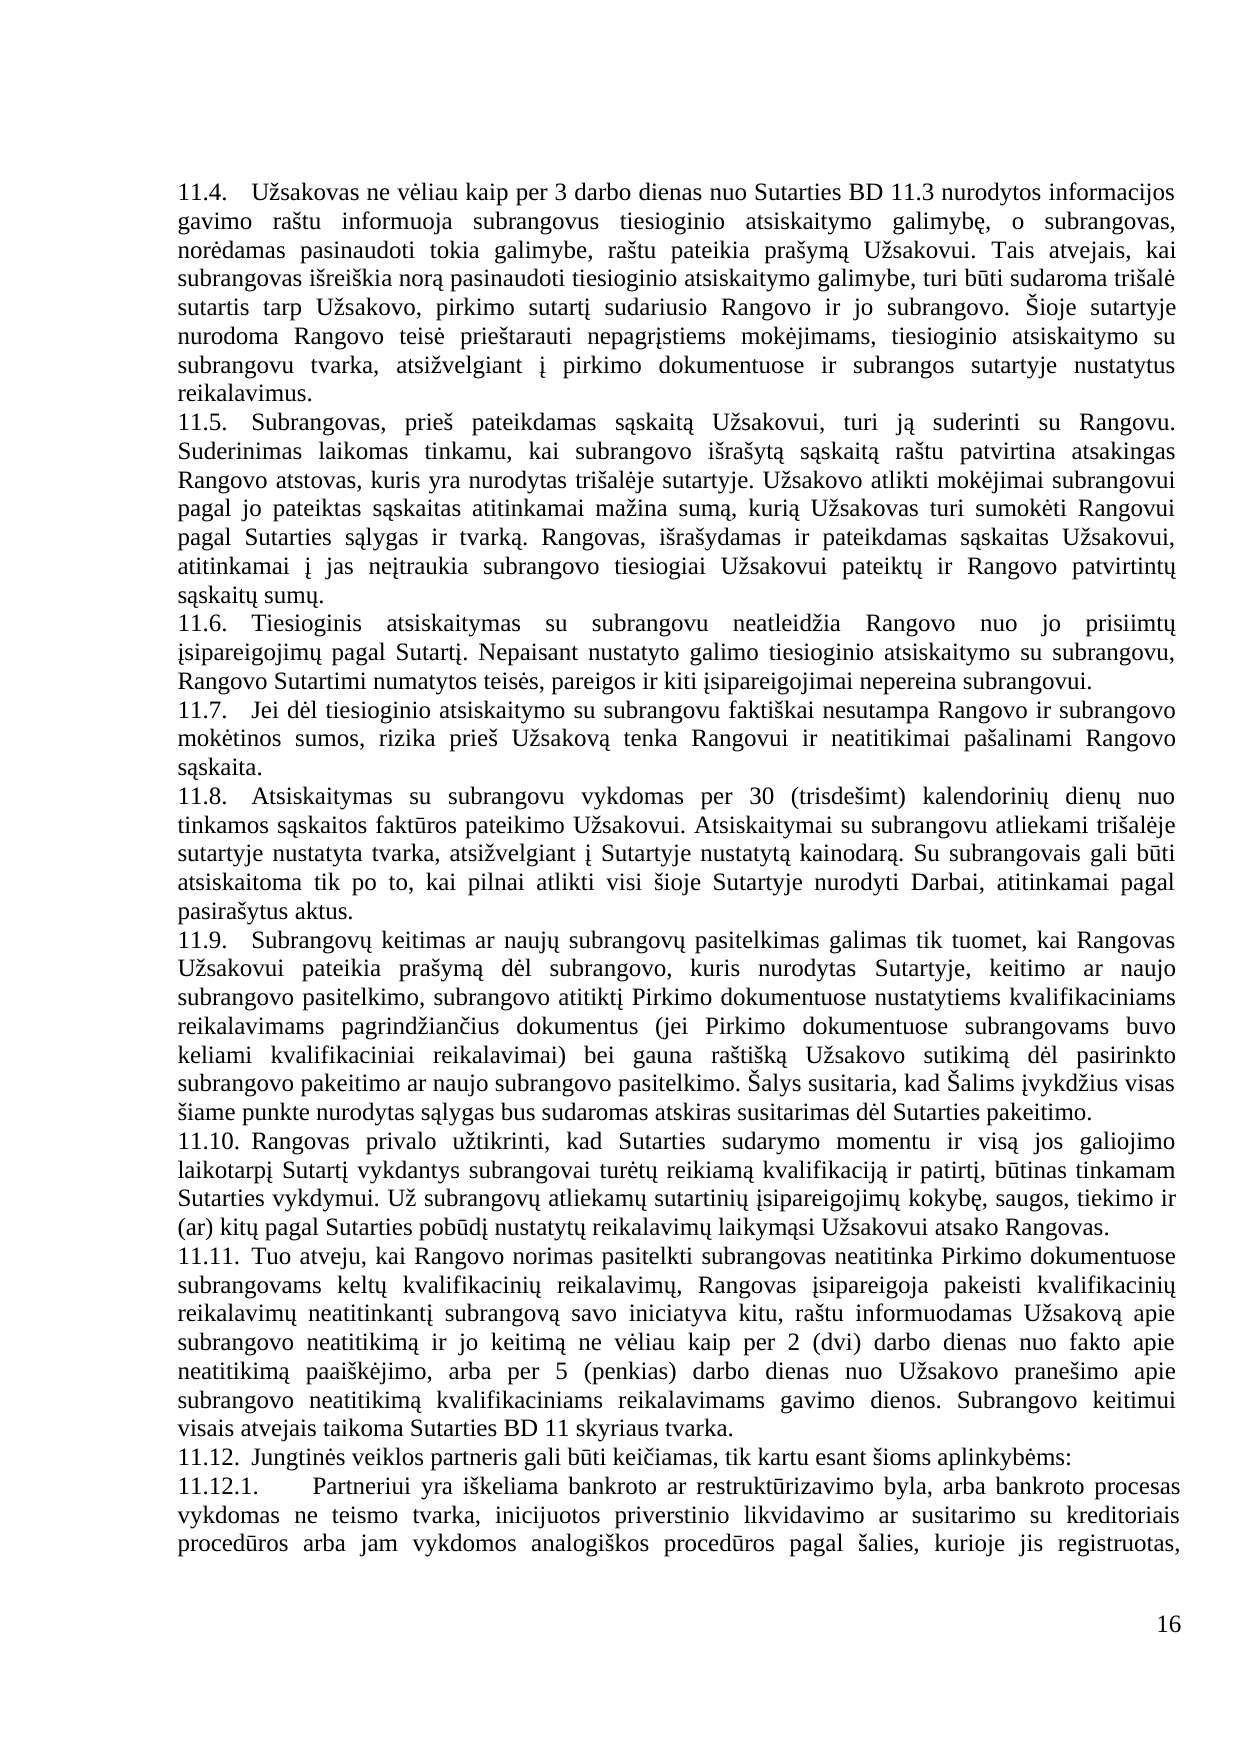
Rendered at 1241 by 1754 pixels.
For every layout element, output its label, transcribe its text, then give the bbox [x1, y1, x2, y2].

list Subrangovas, prieš pateikdamas sąskaitą Užsakovui, turi ją suderinti su Rangovu. Suderinimas laikomas tinkamu, kai subrangovo išrašytą sąskaitą raštu patvirtina atsakingas Rangovo atstovas, kuris yra nurodytas trišalėje sutartyje. Užsakovo atlikti mokėjimai subrangovui pagal jo pateiktas sąskaitas atitinkamai mažina sumą, kurią Užsakovas turi sumokėti Rangovui pagal Sutarties sąlygas ir tvarką. Rangovas, išrašydamas ir pateikdamas sąskaitas Užsakovui, atitinkamai į jas neįtraukia subrangovo tiesiogiai Užsakovui pateiktų ir Rangovo patvirtintų sąskaitų sumų. [177, 407, 1176, 608]
list Atsiskaitymas su subrangovu vykdomas per 30 (trisdešimt) kalendorinių dienų nuo tinkamos sąskaitos faktūros pateikimo Užsakovui. Atsiskaitymai su subrangovu atliekami trišalėje sutartyje nustatyta tvarka, atsižvelgiant į Sutartyje nustatytą kainodarą. Su subrangovais gali būti atsiskaitoma tik po to, kai pilnai atlikti visi šioje Sutartyje nurodyti Darbai, atitinkamai pagal pasirašytus aktus. [177, 781, 1176, 925]
list Tiesioginis atsiskaitymas su subrangovu neatleidžia Rangovo nuo jo prisiimtų įsipareigojimų pagal Sutartį. Nepaisant nustatyto galimo tiesioginio atsiskaitymo su subrangovu, Rangovo Sutartimi numatytos teisės, pareigos ir kiti įsipareigojimai nepereina subrangovui. [177, 608, 1176, 695]
list Jei dėl tiesioginio atsiskaitymo su subrangovu faktiškai nesutampa Rangovo ir subrangovo mokėtinos sumos, rizika prieš Užsakovą tenka Rangovui ir neatitikimai pašalinami Rangovo sąskaita. [177, 695, 1176, 781]
list Subrangovų keitimas ar naujų subrangovų pasitelkimas galimas tik tuomet, kai Rangovas Užsakovui pateikia prašymą dėl subrangovo, kuris nurodytas Sutartyje, keitimo ar naujo subrangovo pasitelkimo, subrangovo atitiktį Pirkimo dokumentuose nustatytiems kvalifikaciniams reikalavimams pagrindžiančius dokumentus (jei Pirkimo dokumentuose subrangovams buvo keliami kvalifikaciniai reikalavimai) bei gauna raštišką Užsakovo sutikimą dėl pasirinkto subrangovo pakeitimo ar naujo subrangovo pasitelkimo. Šalys susitaria, kad Šalims įvykdžius visas šiame punkte nurodytas sąlygas bus sudaromas atskiras susitarimas dėl Sutarties pakeitimo. [177, 925, 1176, 1126]
list Rangovas privalo užtikrinti, kad Sutarties sudarymo momentu ir visą jos galiojimo laikotarpį Sutartį vykdantys subrangovai turėtų reikiamą kvalifikaciją ir patirtį, būtinas tinkamam Sutarties vykdymui. Už subrangovų atliekamų sutartinių įsipareigojimų kokybę, saugos, tiekimo ir (ar) kitų pagal Sutarties pobūdį nustatytų reikalavimų laikymąsi Užsakovui atsako Rangovas. [177, 1126, 1176, 1241]
list Užsakovas ne vėliau kaip per 3 darbo dienas nuo Sutarties BD 11.3 nurodytos informacijos gavimo raštu informuoja subrangovus tiesioginio atsiskaitymo galimybę, o subrangovas, norėdamas pasinaudoti tokia galimybe, raštu pateikia prašymą Užsakovui. Tais atvejais, kai subrangovas išreiškia norą pasinaudoti tiesioginio atsiskaitymo galimybe, turi būti sudaroma trišalė sutartis tarp Užsakovo, pirkimo sutartį sudariusio Rangovo ir jo subrangovo. Šioje sutartyje nurodoma Rangovo teisė prieštarauti nepagrįstiems mokėjimams, tiesioginio atsiskaitymo su subrangovu tvarka, atsižvelgiant į pirkimo dokumentuose ir subrangos sutartyje nustatytus reikalavimus. [177, 177, 1176, 407]
list Jungtinės veiklos partneris gali būti keičiamas, tik kartu esant šioms aplinkybėms: [177, 1442, 1176, 1471]
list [177, 1471, 1181, 1557]
list Tuo atveju, kai Rangovo norimas pasitelkti subrangovas neatitinka Pirkimo dokumentuose subrangovams keltų kvalifikacinių reikalavimų, Rangovas įsipareigoja pakeisti kvalifikacinių reikalavimų neatitinkantį subrangovą savo iniciatyva kitu, raštu informuodamas Užsakovą apie subrangovo neatitikimą ir jo keitimą ne vėliau kaip per 2 (dvi) darbo dienas nuo fakto apie neatitikimą paaiškėjimo, arba per 5 (penkias) darbo dienas nuo Užsakovo pranešimo apie subrangovo neatitikimą kvalifikaciniams reikalavimams gavimo dienos. Subrangovo keitimui visais atvejais taikoma Sutarties BD 11 skyriaus tvarka. [177, 1241, 1176, 1442]
